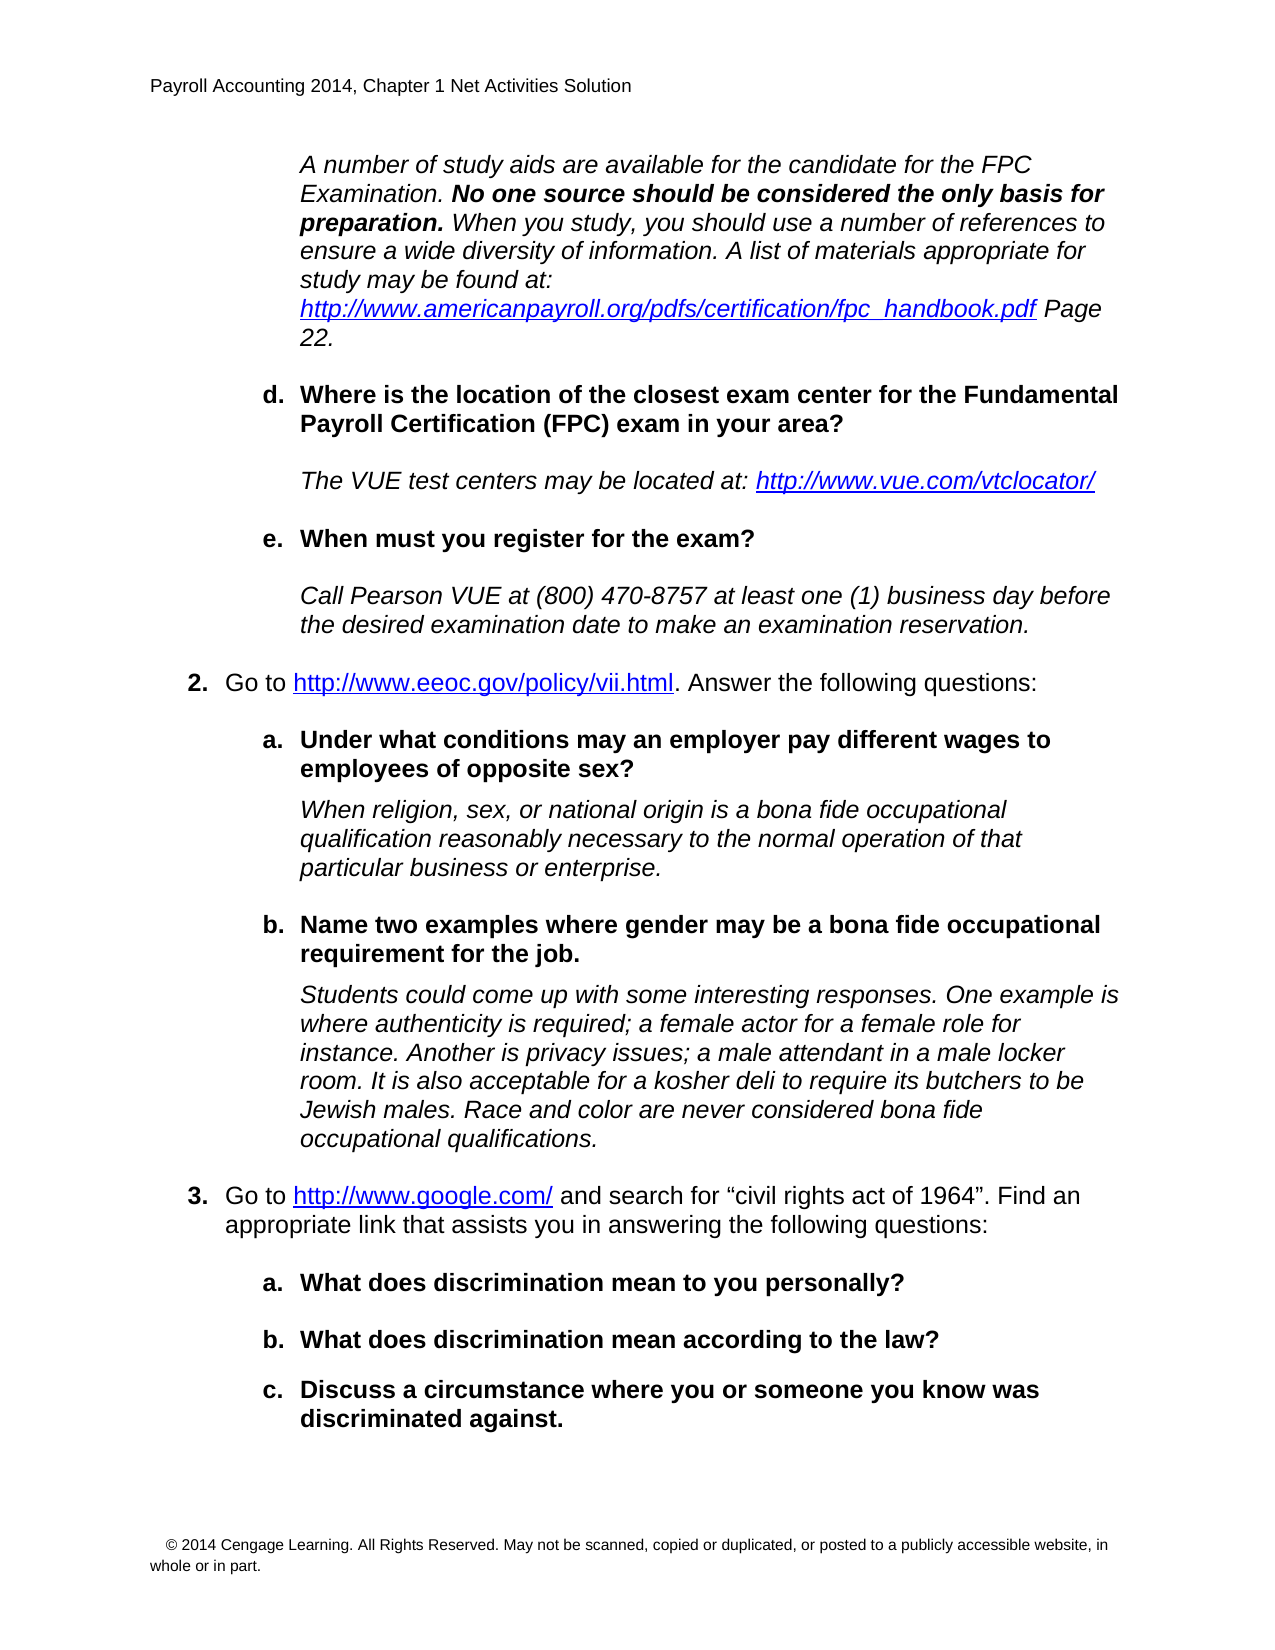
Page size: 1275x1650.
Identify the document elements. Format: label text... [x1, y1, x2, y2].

list A number of study aids are available for the candidate for the FPC Examination. No one source should be considered the only basis for preparation. When you study, you should use a number of references to ensure a wide diversity of information. A list of materials appropriate for study may be found at: http://www.americanpayroll.org/pdfs/certification/fpc_handbook.pdf Page 22. [300, 150, 1125, 351]
list Go to http://www.eeoc.gov/policy/vii.html. Answer the following questions: [187, 667, 1125, 696]
list Under what conditions may an employer pay different wages to employees of opposite sex? [262, 725, 1125, 782]
list Discuss a circumstance where you or someone you know was discriminated against. [262, 1375, 1125, 1433]
list What does discrimination mean to you personally? [262, 1267, 1125, 1296]
list Name two examples where gender may be a bona fide occupational requirement for the job. [262, 910, 1125, 967]
list Go to http://www.google.com/ and search for “civil rights act of 1964”. Find an appropriate link that assists you in answering the following questions: [187, 1181, 1125, 1239]
list Students could come up with some interesting responses. One example is where authenticity is required; a female actor for a female role for instance. Another is privacy issues; a male attendant in a male locker room. It is also acceptable for a kosher deli to require its butchers to be Jewish males. Race and color are never considered bona fide occupational qualifications. [197, 980, 1125, 1152]
list When must you register for the exam? [262, 524, 1125, 552]
list Where is the location of the closest exam center for the Fundamental Payroll Certification (FPC) exam in your area? [262, 380, 1125, 437]
list What does discrimination mean according to the law? [262, 1325, 1125, 1354]
list The VUE test centers may be located at: http://www.vue.com/vtclocator/ [300, 466, 1125, 495]
list When religion, sex, or national origin is a bona fide occupational qualification reasonably necessary to the normal operation of that particular business or enterprise. [253, 795, 1125, 881]
list Call Pearson VUE at (800) 470-8757 at least one (1) business day before the desired examination date to make an examination reservation. [300, 581, 1125, 639]
